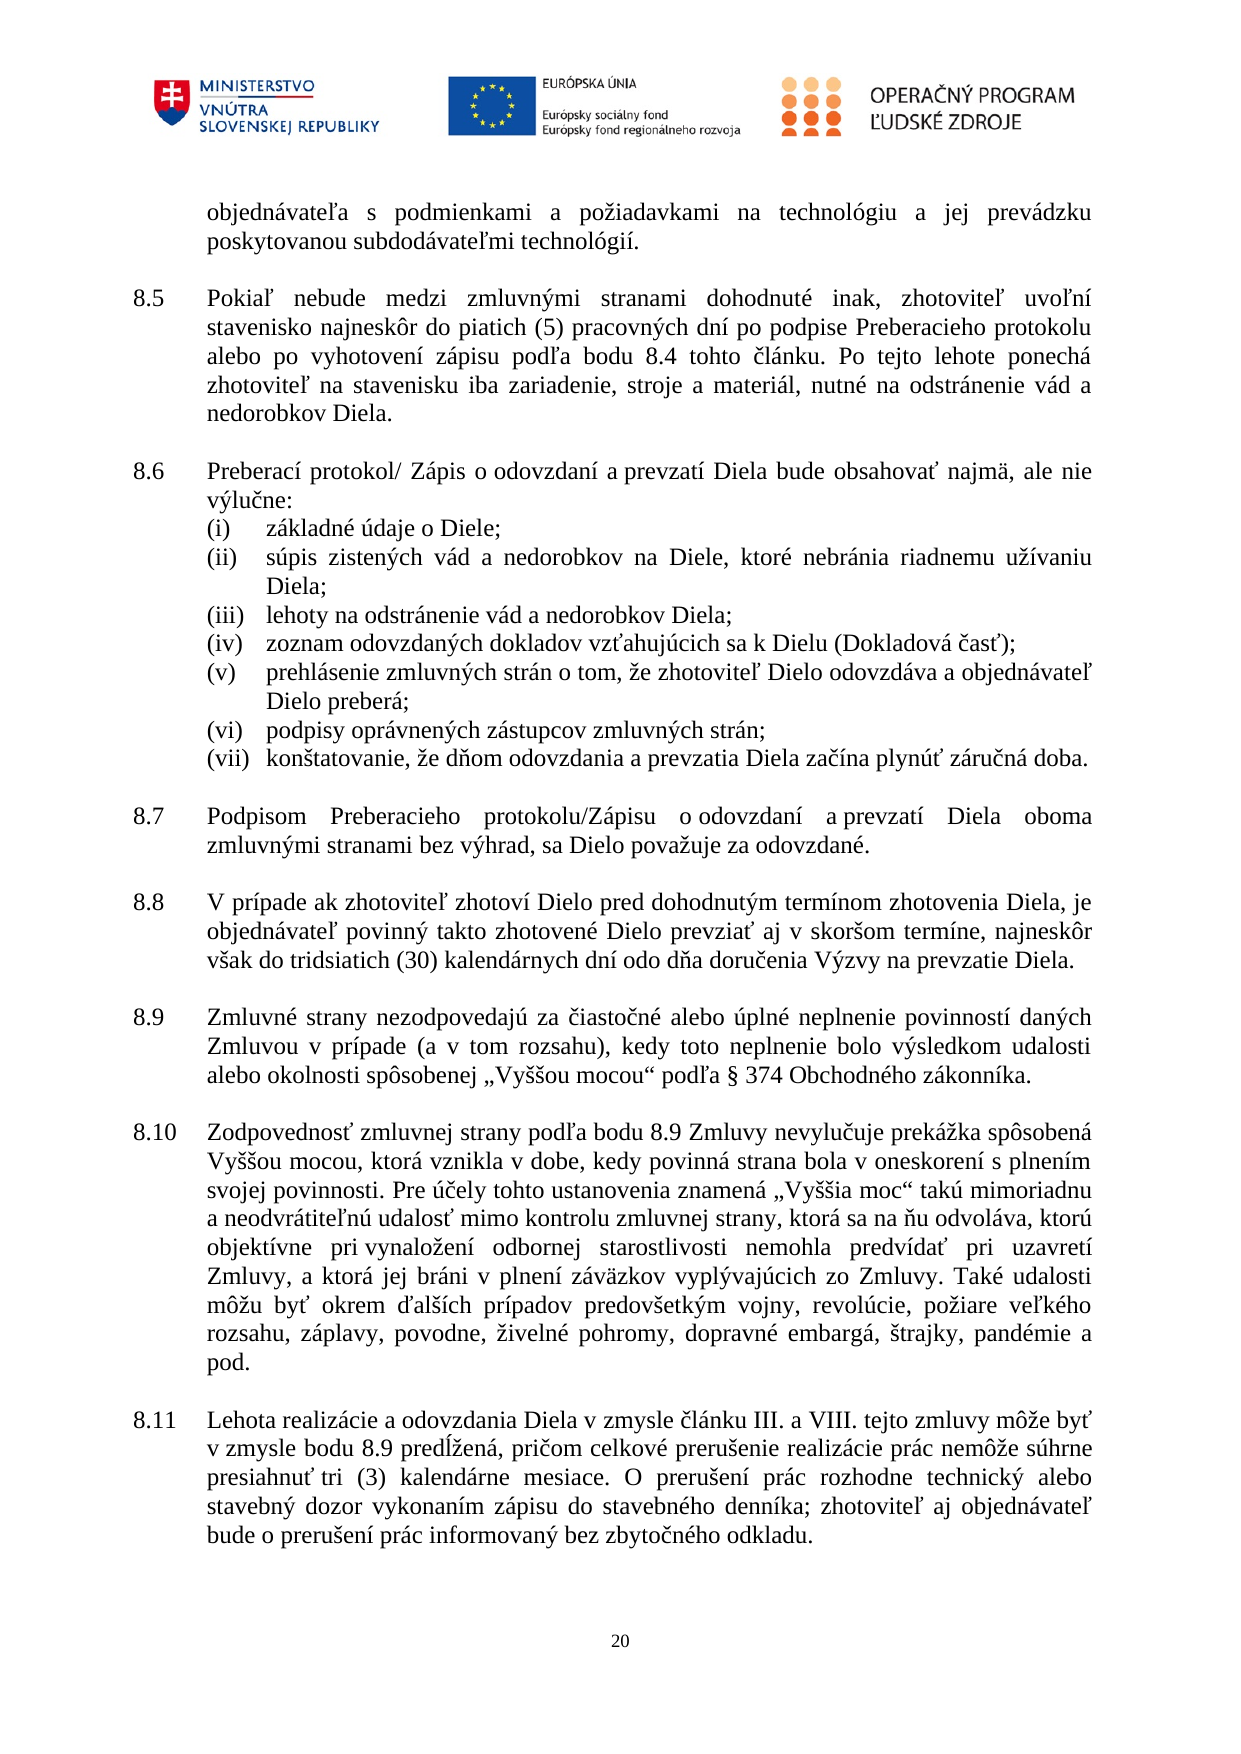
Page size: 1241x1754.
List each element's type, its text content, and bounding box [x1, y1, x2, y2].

list súpis zistených vád a nedorobkov na Diele, ktoré nebránia riadnemu užívaniu Diela; [207, 542, 1093, 600]
text 8.6 Preberací protokol/ Zápis o odovzdaní a prevzatí Diela bude obsahovať najmä, ale nie výlučne: [133, 456, 1093, 513]
list zoznam odovzdaných dokladov vzťahujúcich sa k Dielu (Dokladová časť); [207, 628, 1093, 657]
text 8.8 V prípade ak zhotoviteľ zhotoví Dielo pred dohodnutým termínom zhotovenia Diela, je objednávateľ povinný takto zhotovené Dielo prevziať aj v skoršom termíne, najneskôr však do tridsiatich (30) kalendárnych dní odo dňa doručenia Výzvy na prevzatie Diela. [133, 887, 1093, 973]
picture [147, 73, 1093, 140]
text 8.7 Podpisom Preberacieho protokolu/Zápisu o odovzdaní a prevzatí Diela oboma zmluvnými stranami bez výhrad, sa Dielo považuje za odovzdané. [133, 801, 1093, 858]
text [133, 197, 1093, 255]
text 8.5 Pokiaľ nebude medzi zmluvnými stranami dohodnuté inak, zhotoviteľ uvoľní stavenisko najneskôr do piatich (5) pracovných dní po podpise Preberacieho protokolu alebo po vyhotovení zápisu podľa bodu 8.4 tohto článku. Po tejto lehote ponechá zhotoviteľ na stavenisku iba zariadenie, stroje a materiál, nutné na odstránenie vád a nedorobkov Diela. [133, 283, 1093, 427]
list lehoty na odstránenie vád a nedorobkov Diela; [207, 600, 1093, 628]
text 8.9 Zmluvné strany nezodpovedajú za čiastočné alebo úplné neplnenie povinností daných Zmluvou v prípade (a v tom rozsahu), kedy toto neplnenie bolo výsledkom udalosti alebo okolnosti spôsobenej „Vyššou mocou“ podľa § 374 Obchodného zákonníka. [133, 1002, 1093, 1088]
text 8.10 Zodpovednosť zmluvnej strany podľa bodu 8.9 Zmluvy nevylučuje prekážka spôsobená Vyššou mocou, ktorá vznikla v dobe, kedy povinná strana bola v oneskorení s plnením svojej povinnosti. Pre účely tohto ustanovenia znamená „Vyššia moc“ takú mimoriadnu a neodvrátiteľnú udalosť mimo kontrolu zmluvnej strany, ktorá sa na ňu odvoláva, ktorú objektívne pri vynaložení odbornej starostlivosti nemohla predvídať pri uzavretí Zmluvy, a ktorá jej bráni v plnení záväzkov vyplývajúcich zo Zmluvy. Také udalosti môžu byť okrem ďalších prípadov predovšetkým vojny, revolúcie, požiare veľkého rozsahu, záplavy, povodne, živelné pohromy, dopravné embargá, štrajky, pandémie a pod. [133, 1117, 1093, 1376]
list základné údaje o Diele; [207, 513, 1093, 542]
text 8.11 Lehota realizácie a odovzdania Diela v zmysle článku III. a VIII. tejto zmluvy môže byť v zmysle bodu 8.9 predĺžená, pričom celkové prerušenie realizácie prác nemôže súhrne presiahnuť tri (3) kalendárne mesiace. O prerušení prác rozhodne technický alebo stavebný dozor vykonaním zápisu do stavebného denníka; zhotoviteľ aj objednávateľ bude o prerušení prác informovaný bez zbytočného odkladu. [133, 1405, 1093, 1548]
list konštatovanie, že dňom odovzdania a prevzatia Diela začína plynúť záručná doba. [207, 743, 1093, 772]
list prehlásenie zmluvných strán o tom, že zhotoviteľ Dielo odovzdáva a objednávateľ Dielo preberá; [207, 657, 1093, 715]
list podpisy oprávnených zástupcov zmluvných strán; [207, 715, 1093, 743]
